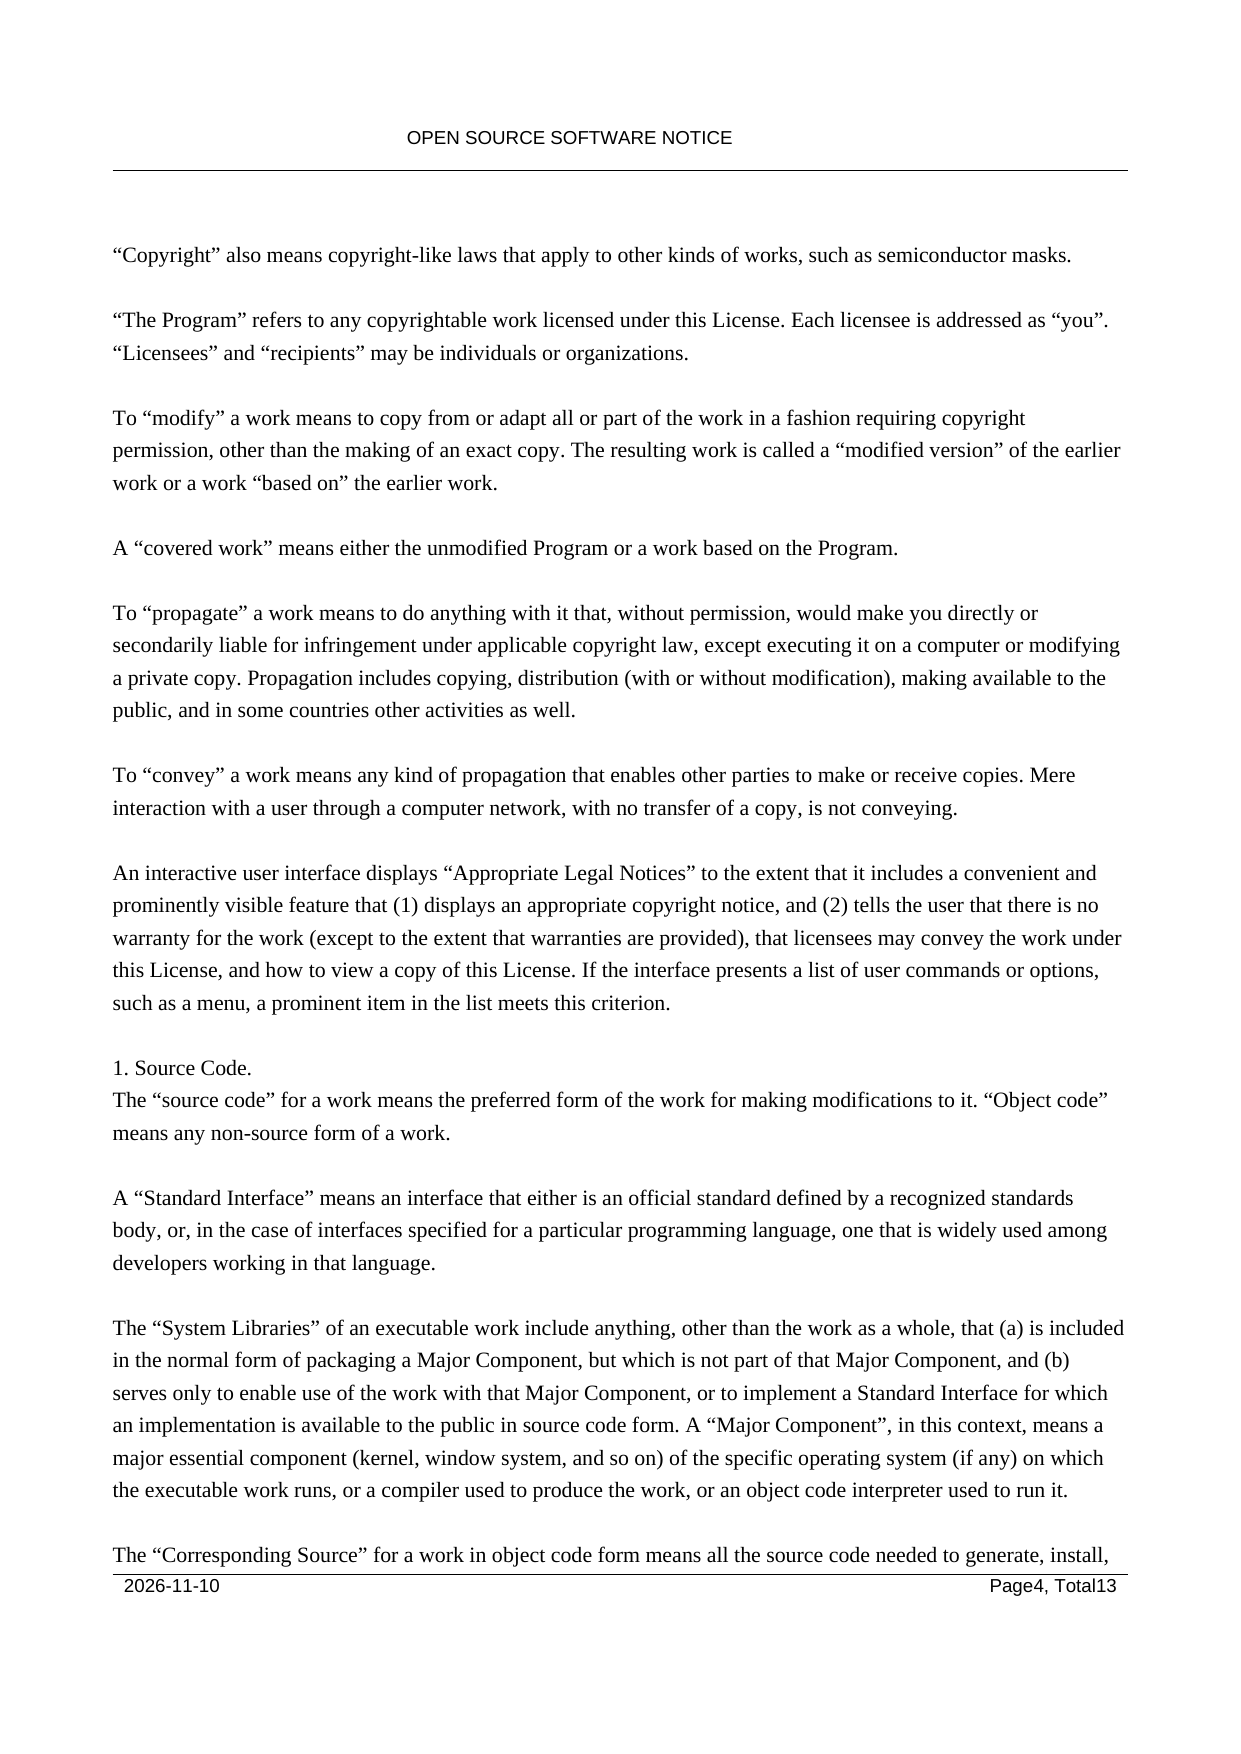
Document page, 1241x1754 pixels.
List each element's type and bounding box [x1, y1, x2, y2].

text [112, 206, 1128, 1571]
